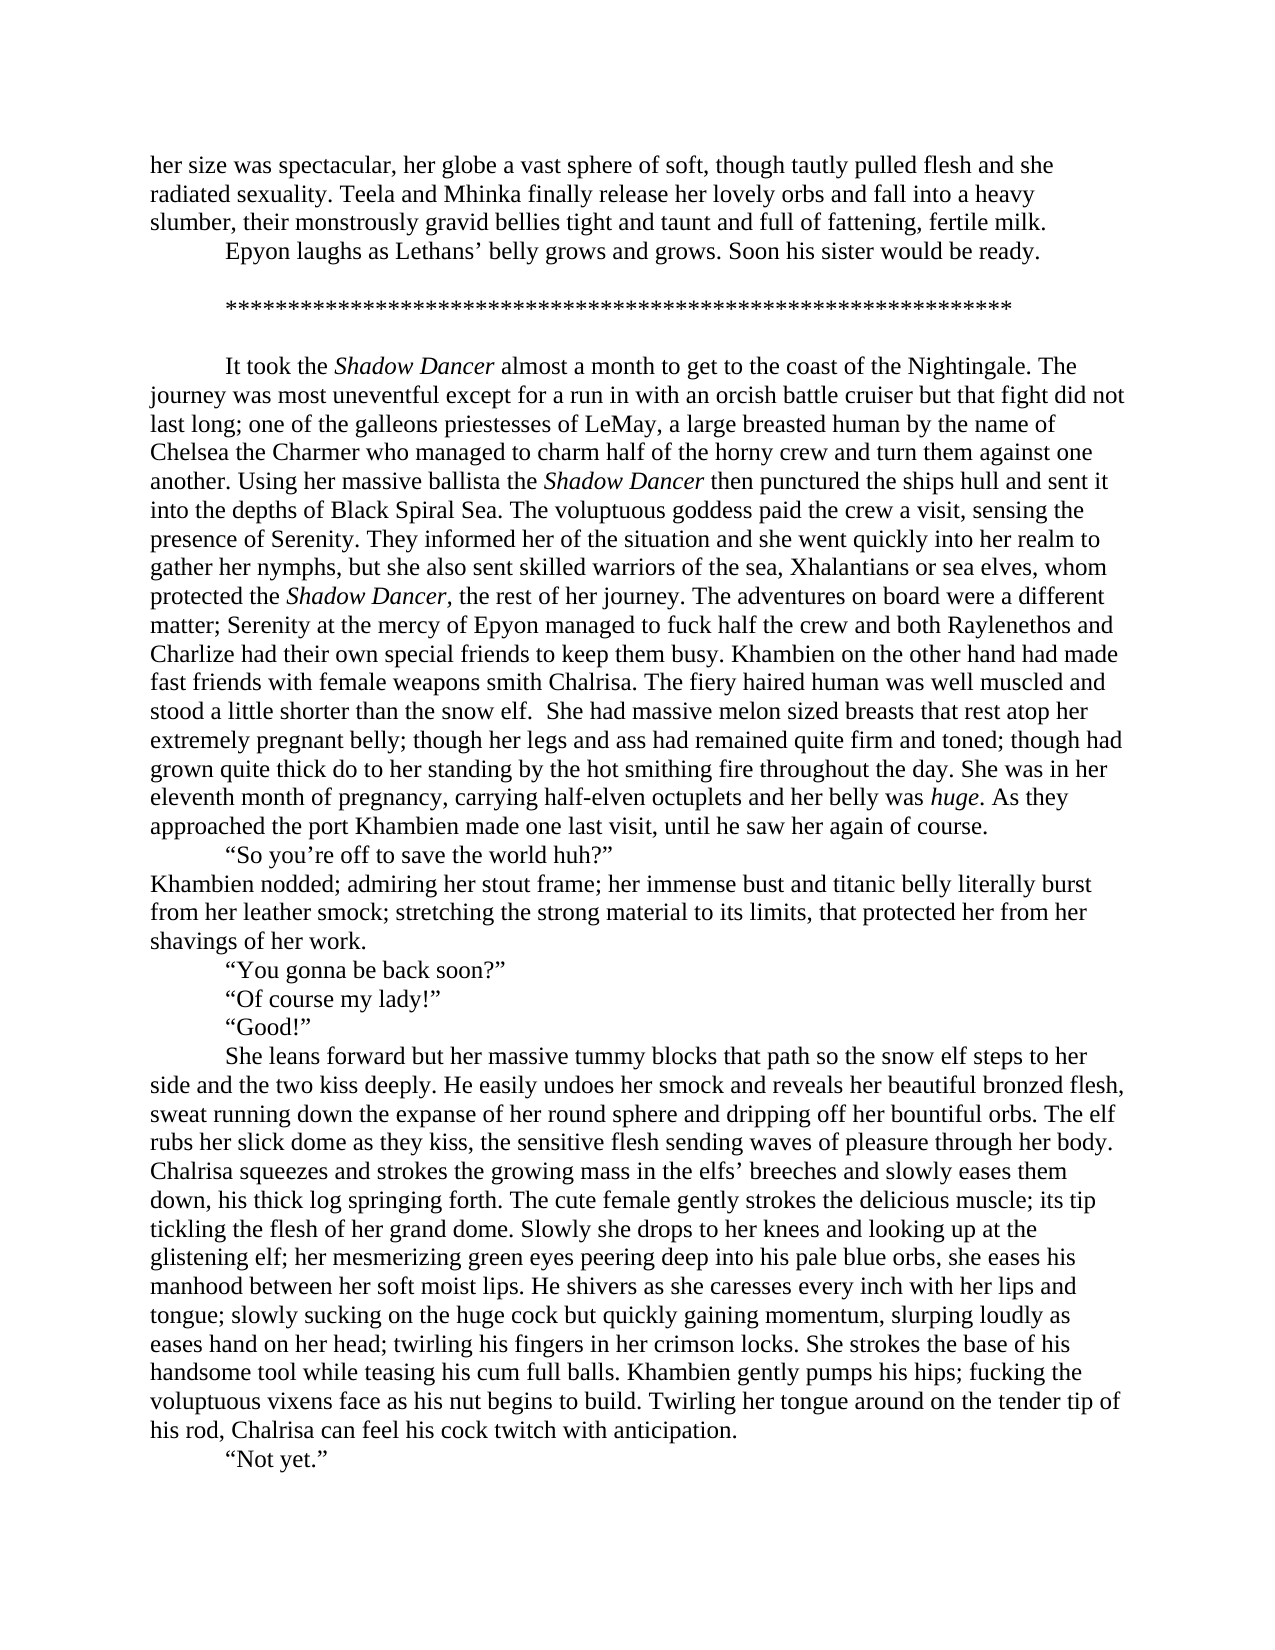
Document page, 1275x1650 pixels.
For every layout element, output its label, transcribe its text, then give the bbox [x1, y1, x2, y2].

text Khambien nodded; admiring her stout frame; her immense bust and titanic belly literally burst from her leather smock; stretching the strong material to its limits, that protected her from her shavings of her work. [150, 869, 1125, 955]
text Epyon laughs as Lethans’ belly grows and grows. Soon his sister would be ready. [150, 236, 1125, 265]
text “Of course my lady!” [150, 984, 1125, 1012]
text *************************************************************** [150, 294, 1125, 322]
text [150, 150, 1125, 236]
text “Not yet.” [150, 1444, 1125, 1472]
text It took the Shadow Dancer almost a month to get to the coast of the Nightingale. The journey was most uneventful except for a run in with an orcish battle cruiser but that fight did not last long; one of the galleons priestesses of LeMay, a large breasted human by the name of Chelsea the Charmer who managed to charm half of the horny crew and turn them against one another. Using her massive ballista the Shadow Dancer then punctured the ships hull and sent it into the depths of Black Spiral Sea. The voluptuous goddess paid the crew a visit, sensing the presence of Serenity. They informed her of the situation and she went quickly into her realm to gather her nymphs, but she also sent skilled warriors of the sea, Xhalantians or sea elves, whom protected the Shadow Dancer, the rest of her journey. The adventures on board were a different matter; Serenity at the mercy of Epyon managed to fuck half the crew and both Raylenethos and Charlize had their own special friends to keep them busy. Khambien on the other hand had made fast friends with female weapons smith Chalrisa. The fiery haired human was well muscled and stood a little shorter than the snow elf. She had massive melon sized breasts that rest atop her extremely pregnant belly; though her legs and ass had remained quite firm and toned; though had grown quite thick do to her standing by the hot smithing fire throughout the day. She was in her eleventh month of pregnancy, carrying half-elven octuplets and her belly was huge. As they approached the port Khambien made one last visit, until he saw her again of course. [150, 351, 1125, 840]
text “Good!” [150, 1012, 1125, 1041]
text “You gonna be back soon?” [150, 955, 1125, 984]
text “So you’re off to save the world huh?” [150, 840, 1125, 869]
text She leans forward but her massive tummy blocks that path so the snow elf steps to her side and the two kiss deeply. He easily undoes her smock and reveals her beautiful bronzed flesh, sweat running down the expanse of her round sphere and dripping off her bountiful orbs. The elf rubs her slick dome as they kiss, the sensitive flesh sending waves of pleasure through her body. Chalrisa squeezes and strokes the growing mass in the elfs’ breeches and slowly eases them down, his thick log springing forth. The cute female gently strokes the delicious muscle; its tip tickling the flesh of her grand dome. Slowly she drops to her knees and looking up at the glistening elf; her mesmerizing green eyes peering deep into his pale blue orbs, she eases his manhood between her soft moist lips. He shivers as she caresses every inch with her lips and tongue; slowly sucking on the huge cock but quickly gaining momentum, slurping loudly as eases hand on her head; twirling his fingers in her crimson locks. She strokes the base of his handsome tool while teasing his cum full balls. Khambien gently pumps his hips; fucking the voluptuous vixens face as his nut begins to build. Twirling her tongue around on the tender tip of his rod, Chalrisa can feel his cock twitch with anticipation. [150, 1041, 1125, 1444]
